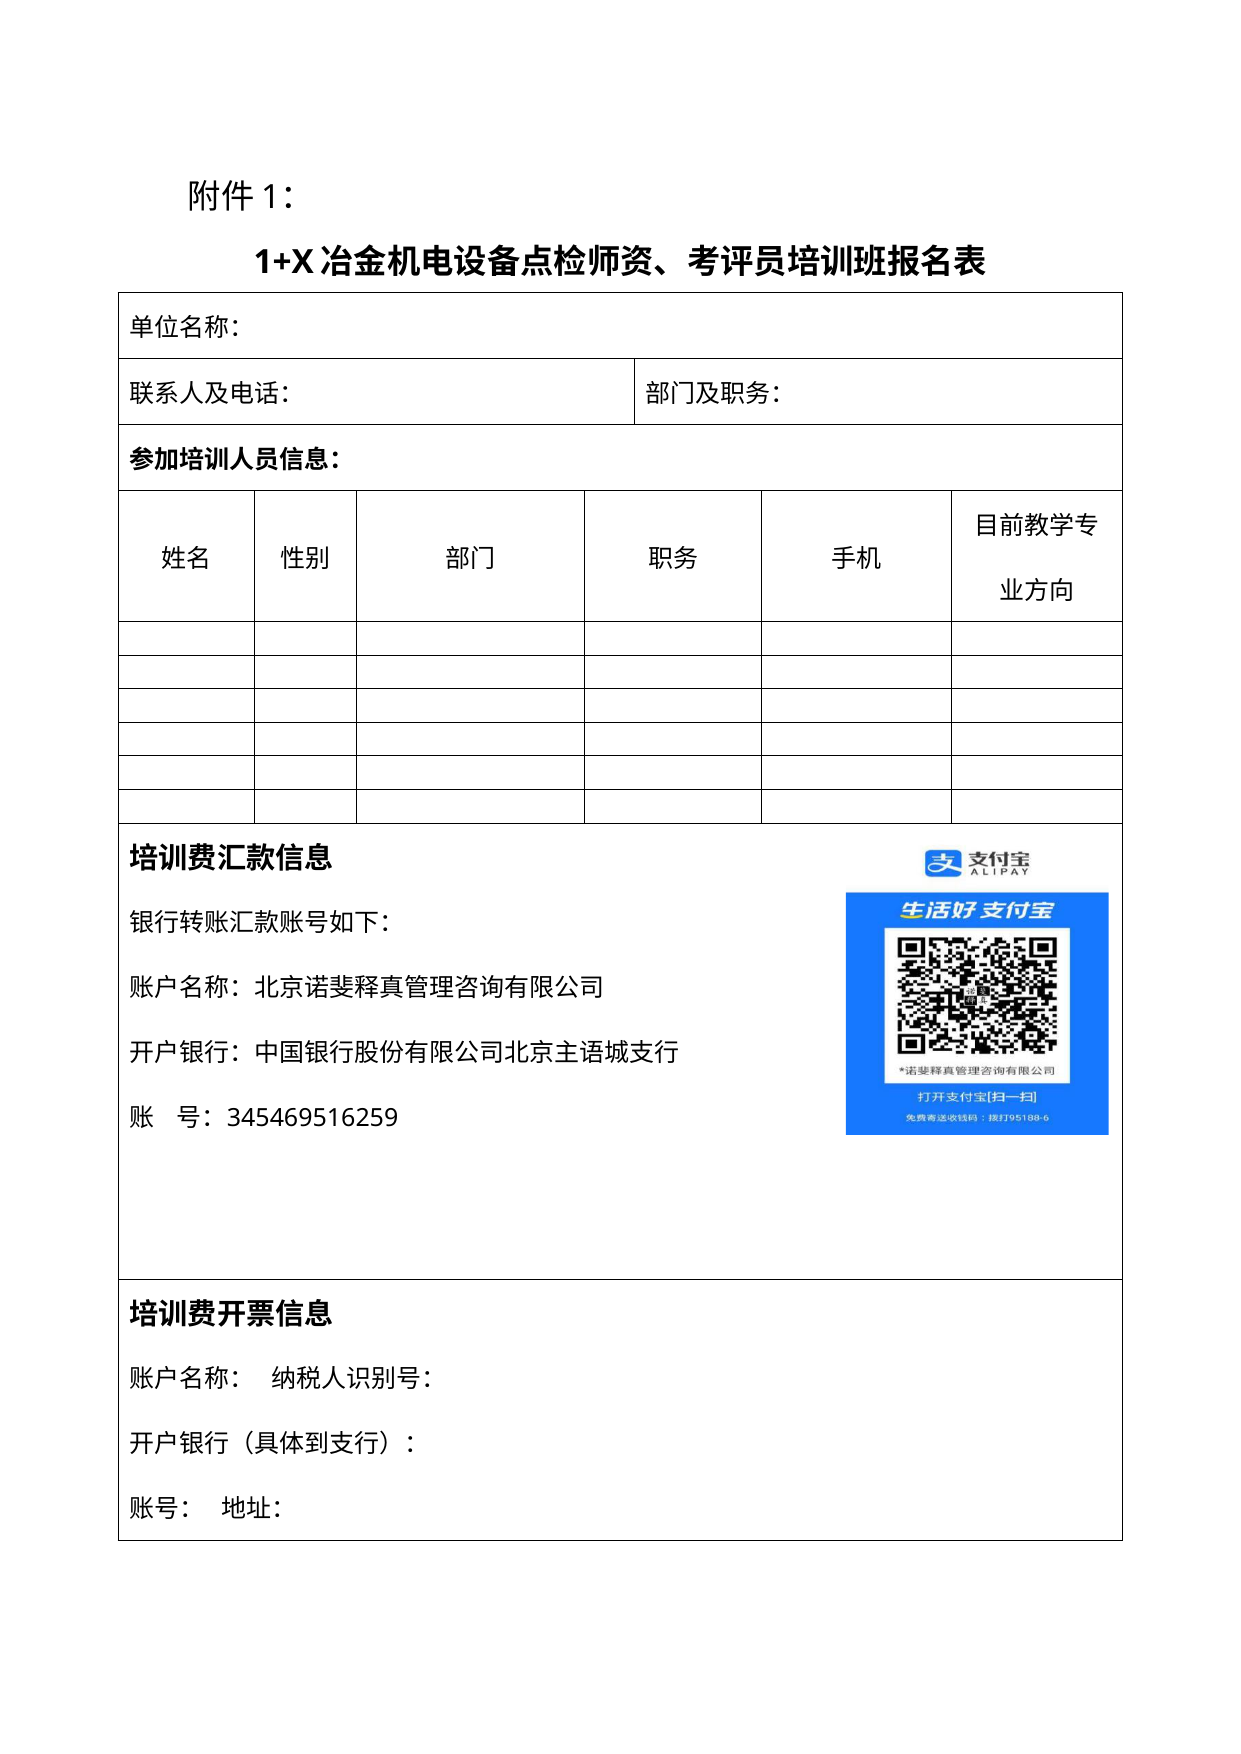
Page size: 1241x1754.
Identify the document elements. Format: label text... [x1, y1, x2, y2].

table_cell [119, 723, 254, 755]
table_cell [585, 622, 761, 655]
table_cell [762, 756, 951, 789]
table_cell [357, 723, 584, 755]
table_cell [357, 756, 584, 789]
table_cell [762, 622, 951, 655]
table_header 单位名称： [119, 293, 1122, 358]
table_cell [952, 656, 1122, 688]
table_cell [585, 756, 761, 789]
table_cell [762, 723, 951, 755]
table_cell [255, 756, 356, 789]
table_cell 培训费汇款信息 银行转账汇款账号如下： 账户名称：北京诺斐释真管理咨询有限公司 开户银行：中国银行股份有限公司北京主语城支行 账 号：345469516259 [119, 824, 1122, 1278]
table_cell [357, 622, 584, 655]
table_cell 联系人及电话： [119, 359, 634, 424]
table_cell [585, 723, 761, 755]
table_cell [119, 622, 254, 655]
table_cell 目前教学专业方向 [952, 491, 1122, 621]
table_cell 职务 [585, 491, 761, 621]
table_cell 部门及职务： [635, 359, 1122, 424]
table_cell [119, 790, 254, 822]
table_cell [357, 656, 584, 688]
table_cell [119, 689, 254, 722]
table_cell [762, 790, 951, 822]
table_cell [119, 756, 254, 789]
table_cell 姓名 [119, 491, 254, 621]
table_cell [952, 723, 1122, 755]
text 附件1： [187, 162, 1053, 227]
table_cell [119, 656, 254, 688]
table_cell [952, 756, 1122, 789]
table_cell 手机 [762, 491, 951, 621]
table_cell [762, 689, 951, 722]
table_cell [952, 689, 1122, 722]
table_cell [119, 1280, 1122, 1539]
table_cell [357, 790, 584, 822]
table_cell [255, 656, 356, 688]
table_cell [255, 723, 356, 755]
table_cell 参加培训人员信息： [119, 425, 1122, 490]
table_cell [255, 689, 356, 722]
table_cell [952, 622, 1122, 655]
table_cell 性别 [255, 491, 356, 621]
table_cell [585, 689, 761, 722]
table_cell [357, 689, 584, 722]
table_cell [952, 790, 1122, 822]
table_cell [585, 656, 761, 688]
table_cell [255, 622, 356, 655]
table_cell 部门 [357, 491, 584, 621]
table_cell [762, 656, 951, 688]
table_cell [255, 790, 356, 822]
table_cell [585, 790, 761, 822]
picture [845, 835, 1109, 1135]
text 1+X冶金机电设备点检师资、考评员培训班报名表 [187, 227, 1053, 292]
